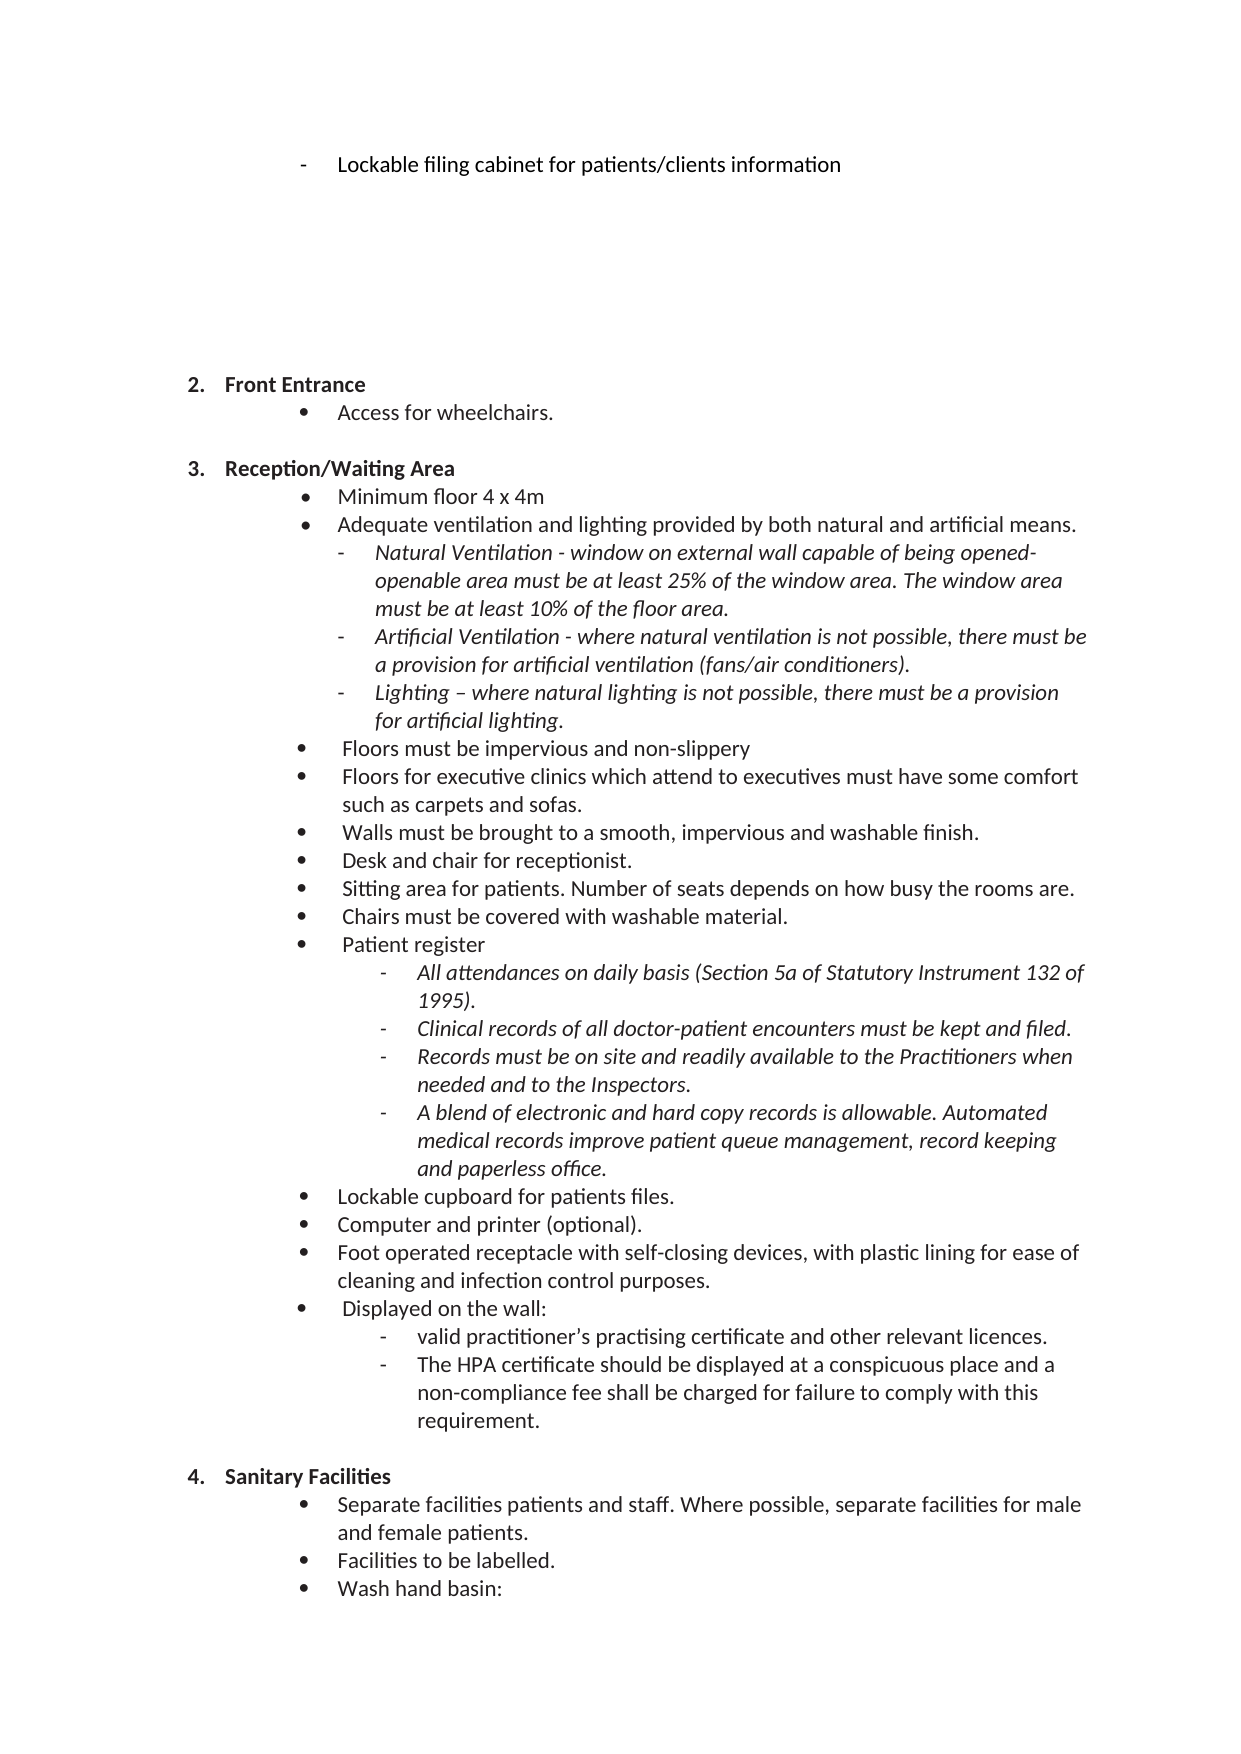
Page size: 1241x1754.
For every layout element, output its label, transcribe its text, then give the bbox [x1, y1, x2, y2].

list Lighting – where natural lighting is not possible, there must be a provision for artificial lighting. [337, 678, 1090, 734]
list Records must be on site and readily available to the Practitioners when needed and to the Inspectors. [379, 1042, 1090, 1098]
list Front Entrance [187, 370, 1090, 398]
text such as carpets and sofas. [267, 790, 1090, 818]
list Artificial Ventilation - where natural ventilation is not possible, there must be a provision for artificial ventilation (fans/air conditioners). [337, 622, 1090, 678]
list Patient register [298, 930, 1090, 958]
list Minimum floor 4 x 4m [300, 482, 1090, 510]
list Floors for executive clinics which attend to executives must have some comfort [298, 762, 1090, 790]
text and female patients. [262, 1518, 1090, 1547]
list Computer and printer (optional). [300, 1210, 1090, 1238]
text cleaning and infection control purposes. [262, 1266, 1090, 1294]
list Adequate ventilation and lighting provided by both natural and artificial means. [300, 510, 1090, 538]
list Lockable cupboard for patients files. [300, 1182, 1090, 1210]
list Access for wheelchairs. [300, 398, 1090, 426]
list All attendances on daily basis (Section 5a of Statutory Instrument 132 of 1995). [379, 958, 1090, 1014]
list The HPA certificate should be displayed at a conspicuous place and a non-compliance fee shall be charged for failure to comply with this requirement. [379, 1350, 1090, 1434]
list Natural Ventilation - window on external wall capable of being opened- openable area must be at least 25% of the window area. The window area must be at least 10% of the floor area. [337, 538, 1090, 622]
list Wash hand basin: [300, 1574, 1090, 1603]
list valid practitioner’s practising certificate and other relevant licences. [379, 1322, 1090, 1350]
list Facilities to be labelled. [300, 1547, 1090, 1574]
list Desk and chair for receptionist. [298, 846, 1090, 874]
list A blend of electronic and hard copy records is allowable. Automated medical records improve patient queue management, record keeping and paperless office. [379, 1098, 1090, 1182]
list Clinical records of all doctor-patient encounters must be kept and filed. [379, 1014, 1090, 1042]
list Separate facilities patients and staff. Where possible, separate facilities for male [300, 1491, 1090, 1518]
list Walls must be brought to a smooth, impervious and washable finish. [298, 818, 1090, 846]
list Lockable filing cabinet for patients/clients information [300, 150, 1090, 178]
list Sitting area for patients. Number of seats depends on how busy the rooms are. [298, 874, 1090, 902]
list Displayed on the wall: [298, 1294, 1090, 1322]
list Foot operated receptacle with self-closing devices, with plastic lining for ease of [300, 1238, 1090, 1266]
list Floors must be impervious and non-slippery [298, 734, 1090, 762]
list Sanitary Facilities [187, 1462, 1090, 1491]
list Chairs must be covered with washable material. [298, 902, 1090, 930]
list Reception/Waiting Area [187, 454, 1090, 482]
